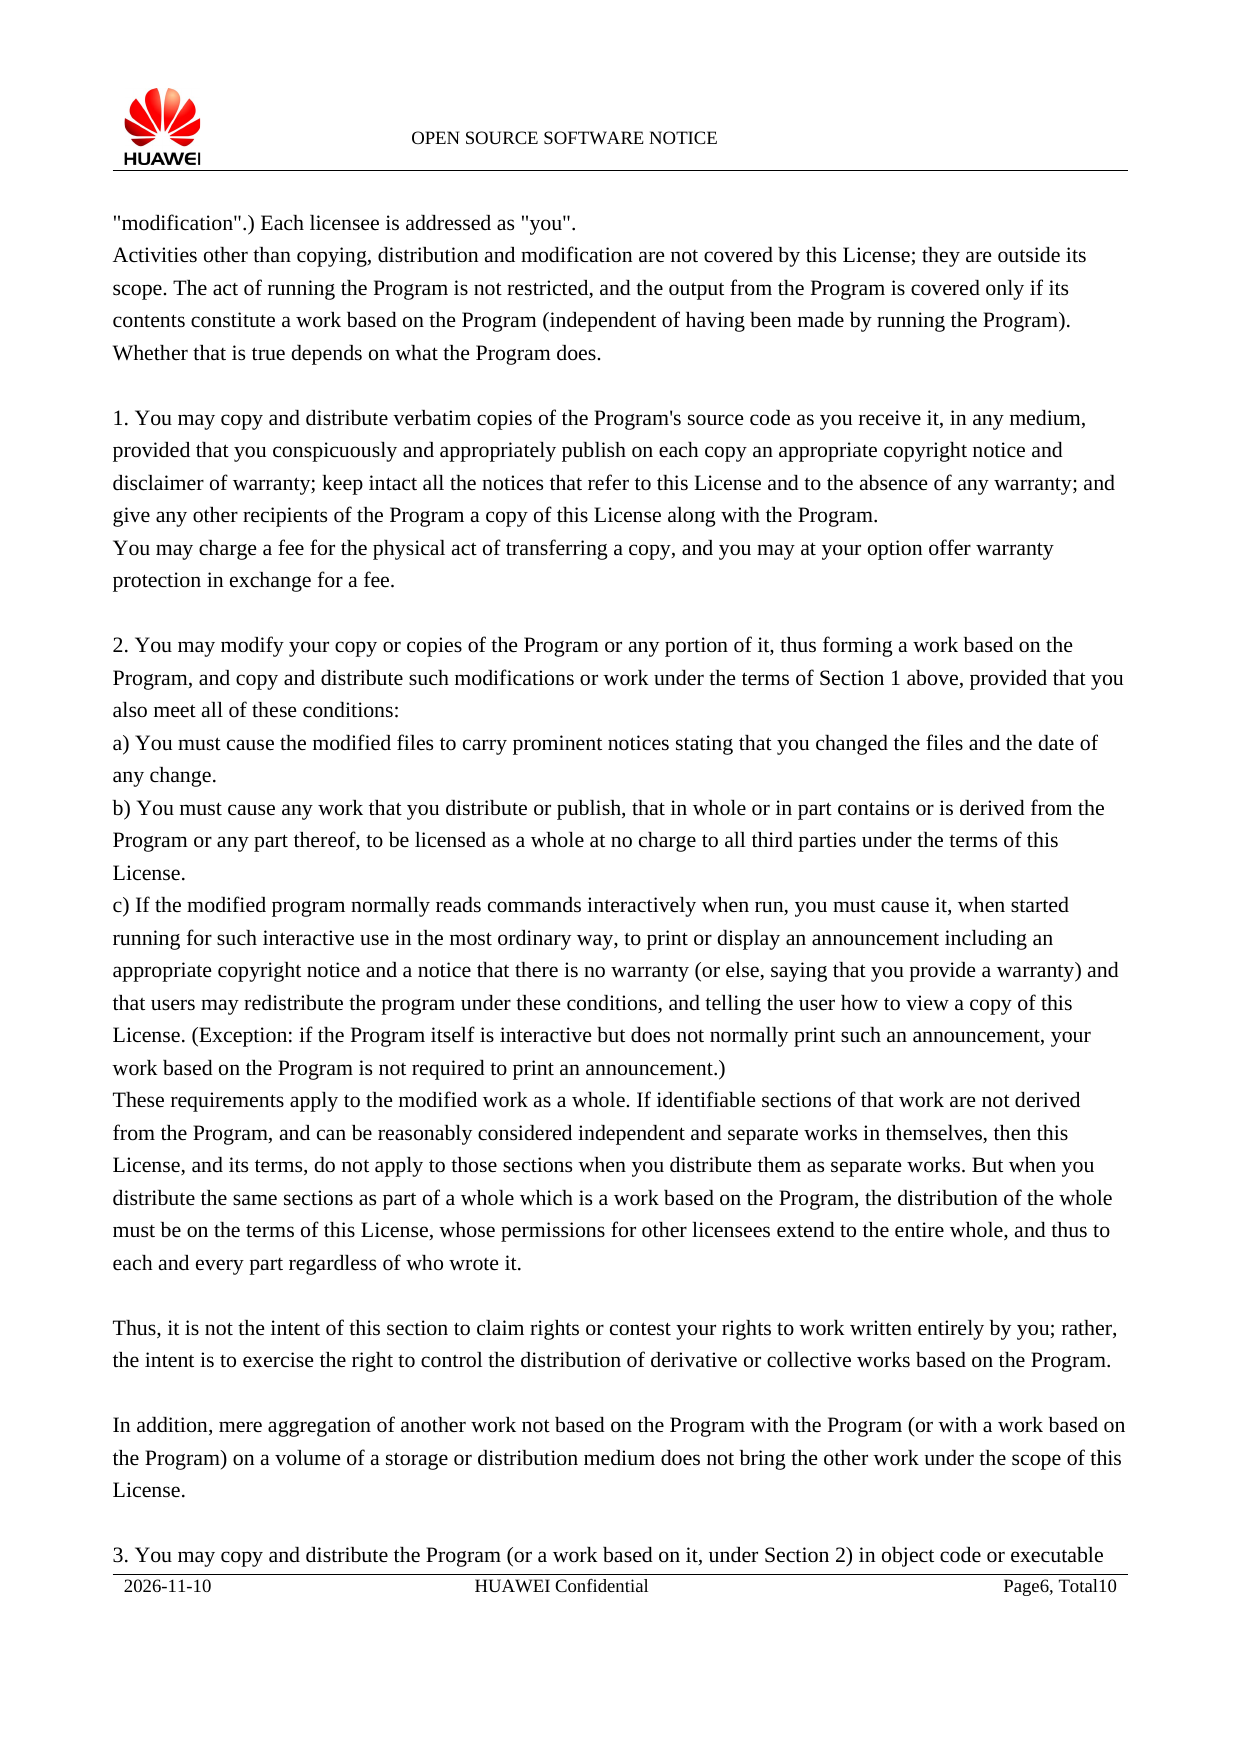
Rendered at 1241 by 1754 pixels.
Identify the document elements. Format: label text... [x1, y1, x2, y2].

picture [124, 88, 201, 165]
